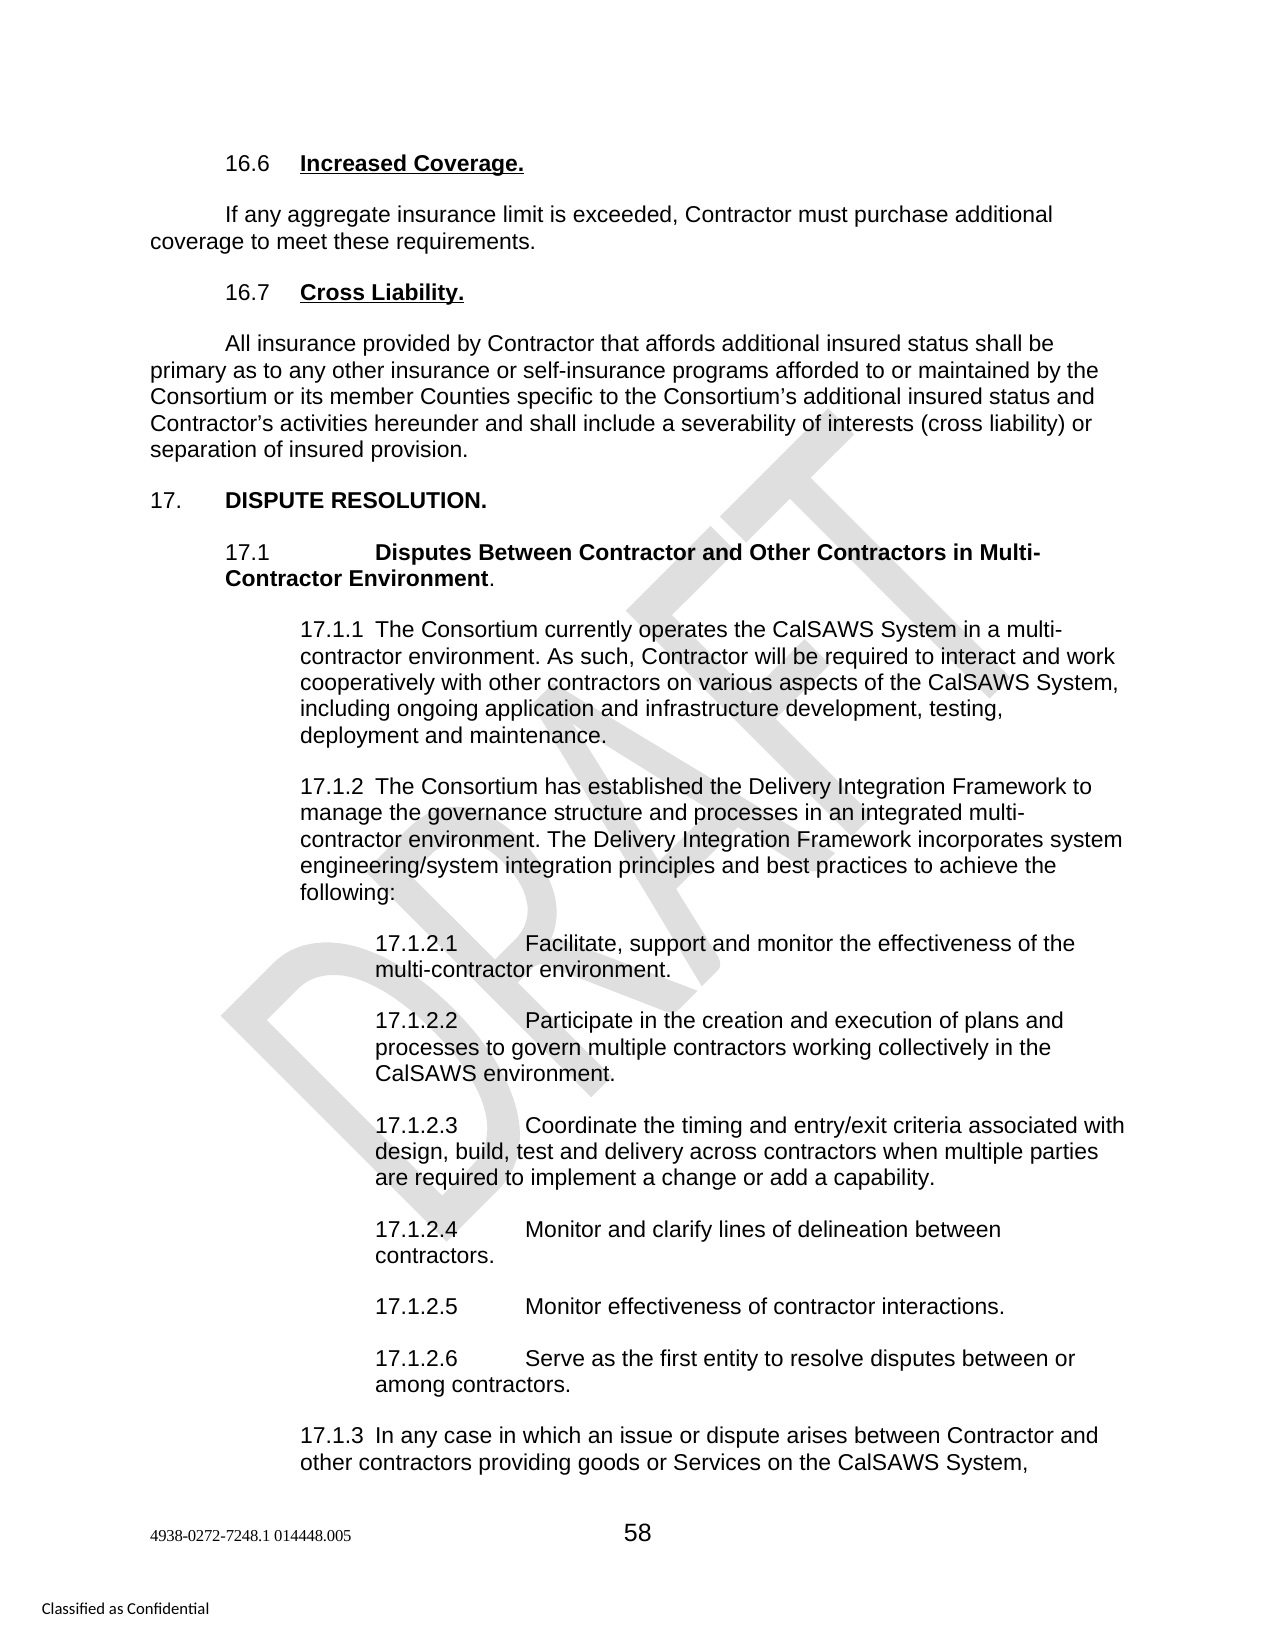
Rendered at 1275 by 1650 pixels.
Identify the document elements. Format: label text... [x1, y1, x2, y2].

text Coordinate the timing and entry/exit criteria associated with design, build, test and delivery across contractors when multiple parties are required to implement a change or add a capability. [375, 1112, 1125, 1191]
text Monitor and clarify lines of delineation between contractors. [375, 1216, 1125, 1268]
text Participate in the creation and execution of plans and processes to govern multiple contractors working collectively in the CalSAWS environment. [375, 1007, 1125, 1087]
text Cross Liability. [225, 279, 1125, 305]
text If any aggregate insurance limit is exceeded, Contractor must purchase additional coverage to meet these requirements. [150, 201, 1125, 254]
text Monitor effectiveness of contractor interactions. [150, 1293, 1125, 1320]
text Serve as the first entity to resolve disputes between or among contractors. [375, 1345, 1125, 1397]
text Disputes Between Contractor and Other Contractors in Multi-Contractor Environment. [225, 538, 1125, 591]
text All insurance provided by Contractor that affords additional insured status shall be primary as to any other insurance or self-insurance programs afforded to or maintained by the Consortium or its member Counties specific to the Consortium’s additional insured status and Contractor’s activities hereunder and shall include a severability of interests (cross liability) or separation of insured provision. [150, 330, 1125, 462]
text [300, 1422, 1125, 1475]
text The Consortium currently operates the CalSAWS System in a multi-contractor environment. As such, Contractor will be required to interact and work cooperatively with other contractors on various aspects of the CalSAWS System, including ongoing application and infrastructure development, testing, deployment and maintenance. [300, 616, 1125, 748]
text DISPUTE RESOLUTION. [150, 487, 1125, 513]
text Facilitate, support and monitor the effectiveness of the multi-contractor environment. [375, 930, 1125, 982]
text Increased Coverage. [225, 150, 1125, 176]
text The Consortium has established the Delivery Integration Framework to manage the governance structure and processes in an integrated multi-contractor environment. The Delivery Integration Framework incorporates system engineering/system integration principles and best practices to achieve the following: [300, 773, 1125, 905]
